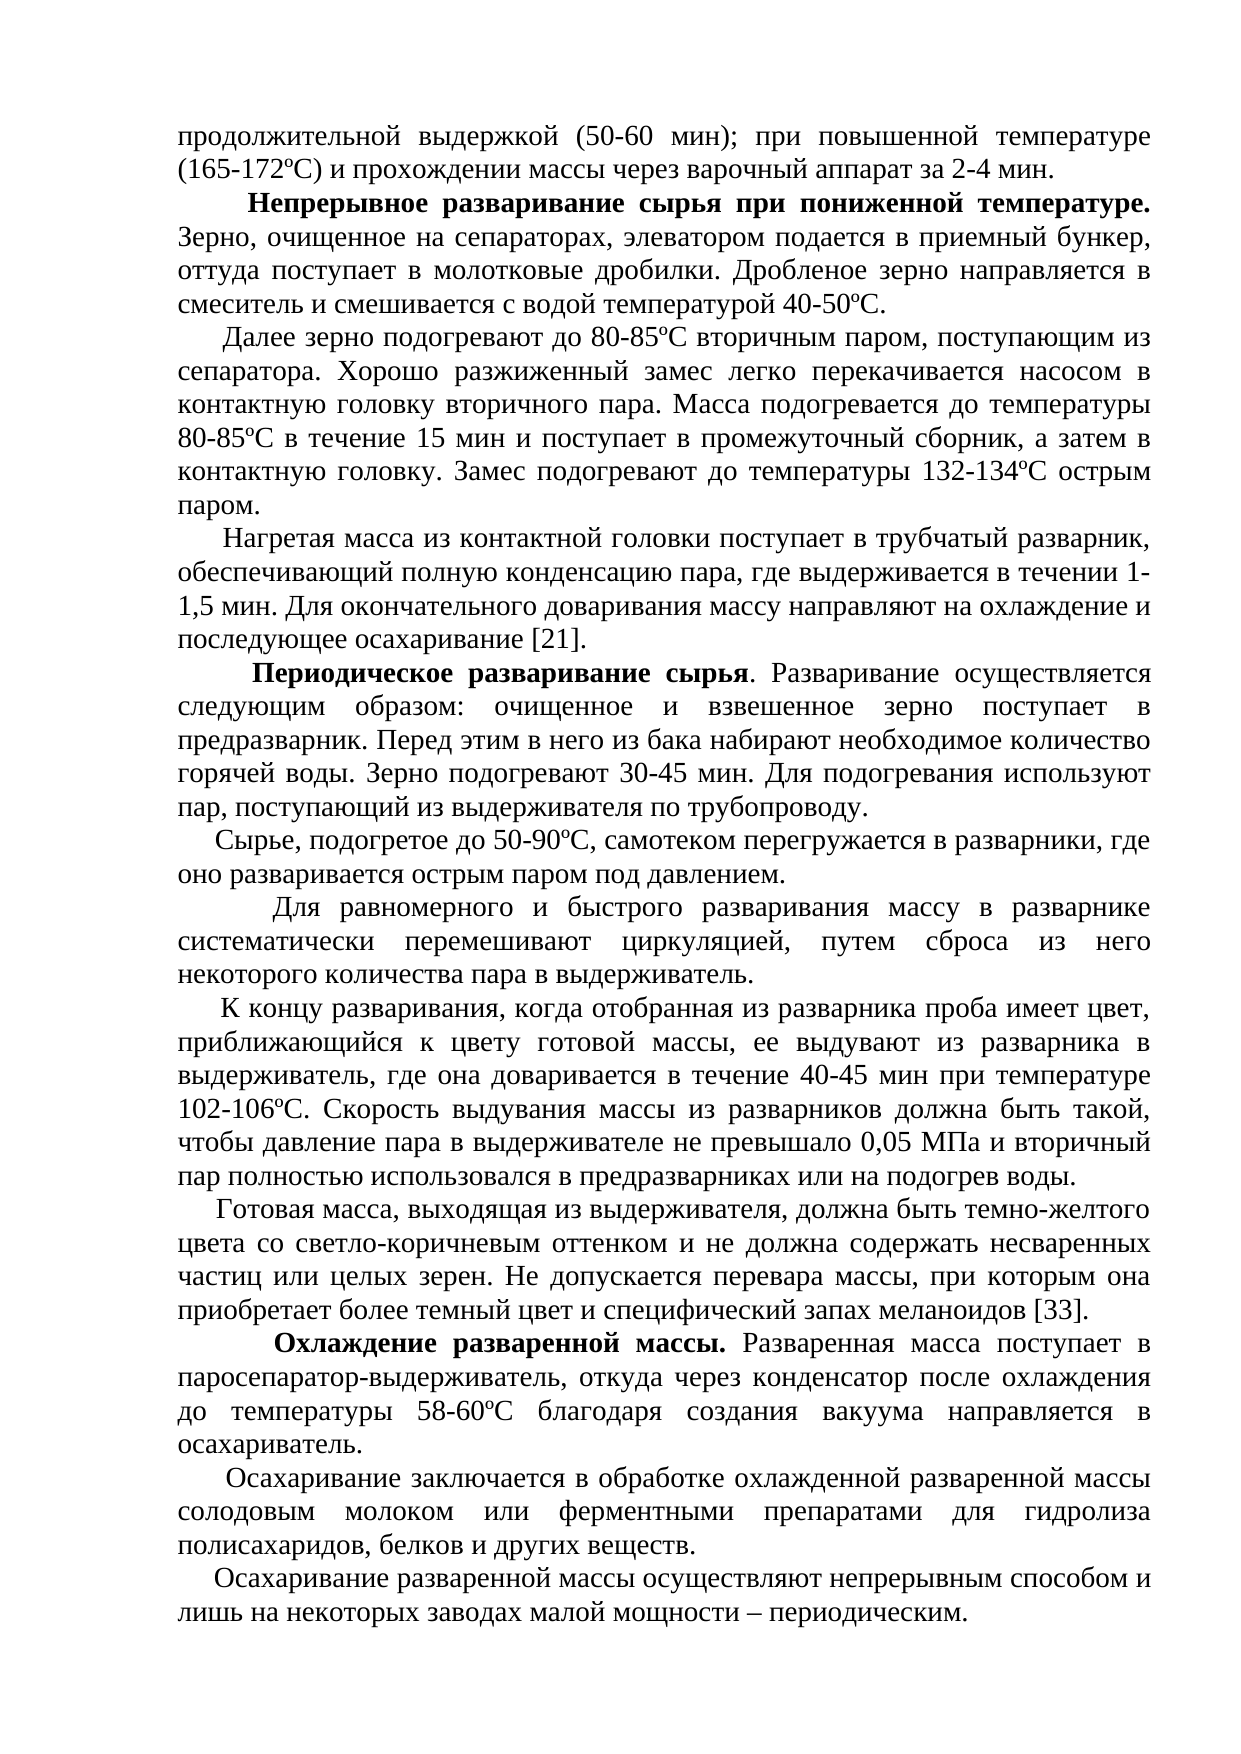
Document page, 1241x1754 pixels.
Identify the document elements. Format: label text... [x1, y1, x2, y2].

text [177, 118, 1152, 185]
text Далее зерно подогревают до 80-85ºС вторичным паром, поступающим из сепаратора. Хорошо разжиженный замес легко перекачивается насосом в контактную головку вторичного пара. Масса подогревается до температуры 80-85ºС в течение 15 мин и поступает в промежуточный сборник, а затем в контактную головку. Замес подогревают до температуры 132-134ºС острым паром. [177, 319, 1152, 521]
text Для равномерного и быстрого разваривания массу в разварнике систематически перемешивают циркуляцией, путем сброса из него некоторого количества пара в выдерживатель. [177, 889, 1152, 990]
text Осахаривание разваренной массы осуществляют непрерывным способом и лишь на некоторых заводах малой мощности – периодическим. [177, 1560, 1152, 1627]
text Нагретая масса из контактной головки поступает в трубчатый разварник, обеспечивающий полную конденсацию пара, где выдерживается в течении 1-1,5 мин. Для окончательного доваривания массу направляют на охлаждение и последующее осахаривание [21]. [177, 521, 1152, 655]
text Периодическое разваривание сырья. Разваривание осуществляется следующим образом: очищенное и взвешенное зерно поступает в предразварник. Перед этим в него из бака набирают необходимое количество горячей воды. Зерно подогревают 30-45 мин. Для подогревания используют пар, поступающий из выдерживателя по трубопроводу. [177, 655, 1152, 822]
text Охлаждение разваренной массы. Разваренная масса поступает в паросепаратор-выдерживатель, откуда через конденсатор после охлаждения до температуры 58-60ºС благодаря создания вакуума направляется в осахариватель. [177, 1326, 1152, 1460]
text Готовая масса, выходящая из выдерживателя, должна быть темно-желтого цвета со светло-коричневым оттенком и не должна содержать несваренных частиц или целых зерен. Не допускается перевара массы, при которым она приобретает более темный цвет и специфический запах меланоидов [33]. [177, 1191, 1152, 1326]
text Непрерывное разваривание сырья при пониженной температуре. Зерно, очищенное на сепараторах, элеватором подается в приемный бункер, оттуда поступает в молотковые дробилки. Дробленое зерно направляется в смеситель и смешивается с водой температурой 40-50ºС. [177, 185, 1152, 319]
text К концу разваривания, когда отобранная из разварника проба имеет цвет, приближающийся к цвету готовой массы, ее выдувают из разварника в выдерживатель, где она доваривается в течение 40-45 мин при температуре 102-106ºС. Скорость выдувания массы из разварников должна быть такой, чтобы давление пара в выдерживателе не превышало 0,05 МПа и вторичный пар полностью использовался в предразварниках или на подогрев воды. [177, 990, 1152, 1191]
text Осахаривание заключается в обработке охлажденной разваренной массы солодовым молоком или ферментными препаратами для гидролиза полисахаридов, белков и других веществ. [177, 1460, 1152, 1560]
text Сырье, подогретое до 50-90ºС, самотеком перегружается в разварники, где оно разваривается острым паром под давлением. [177, 822, 1152, 889]
